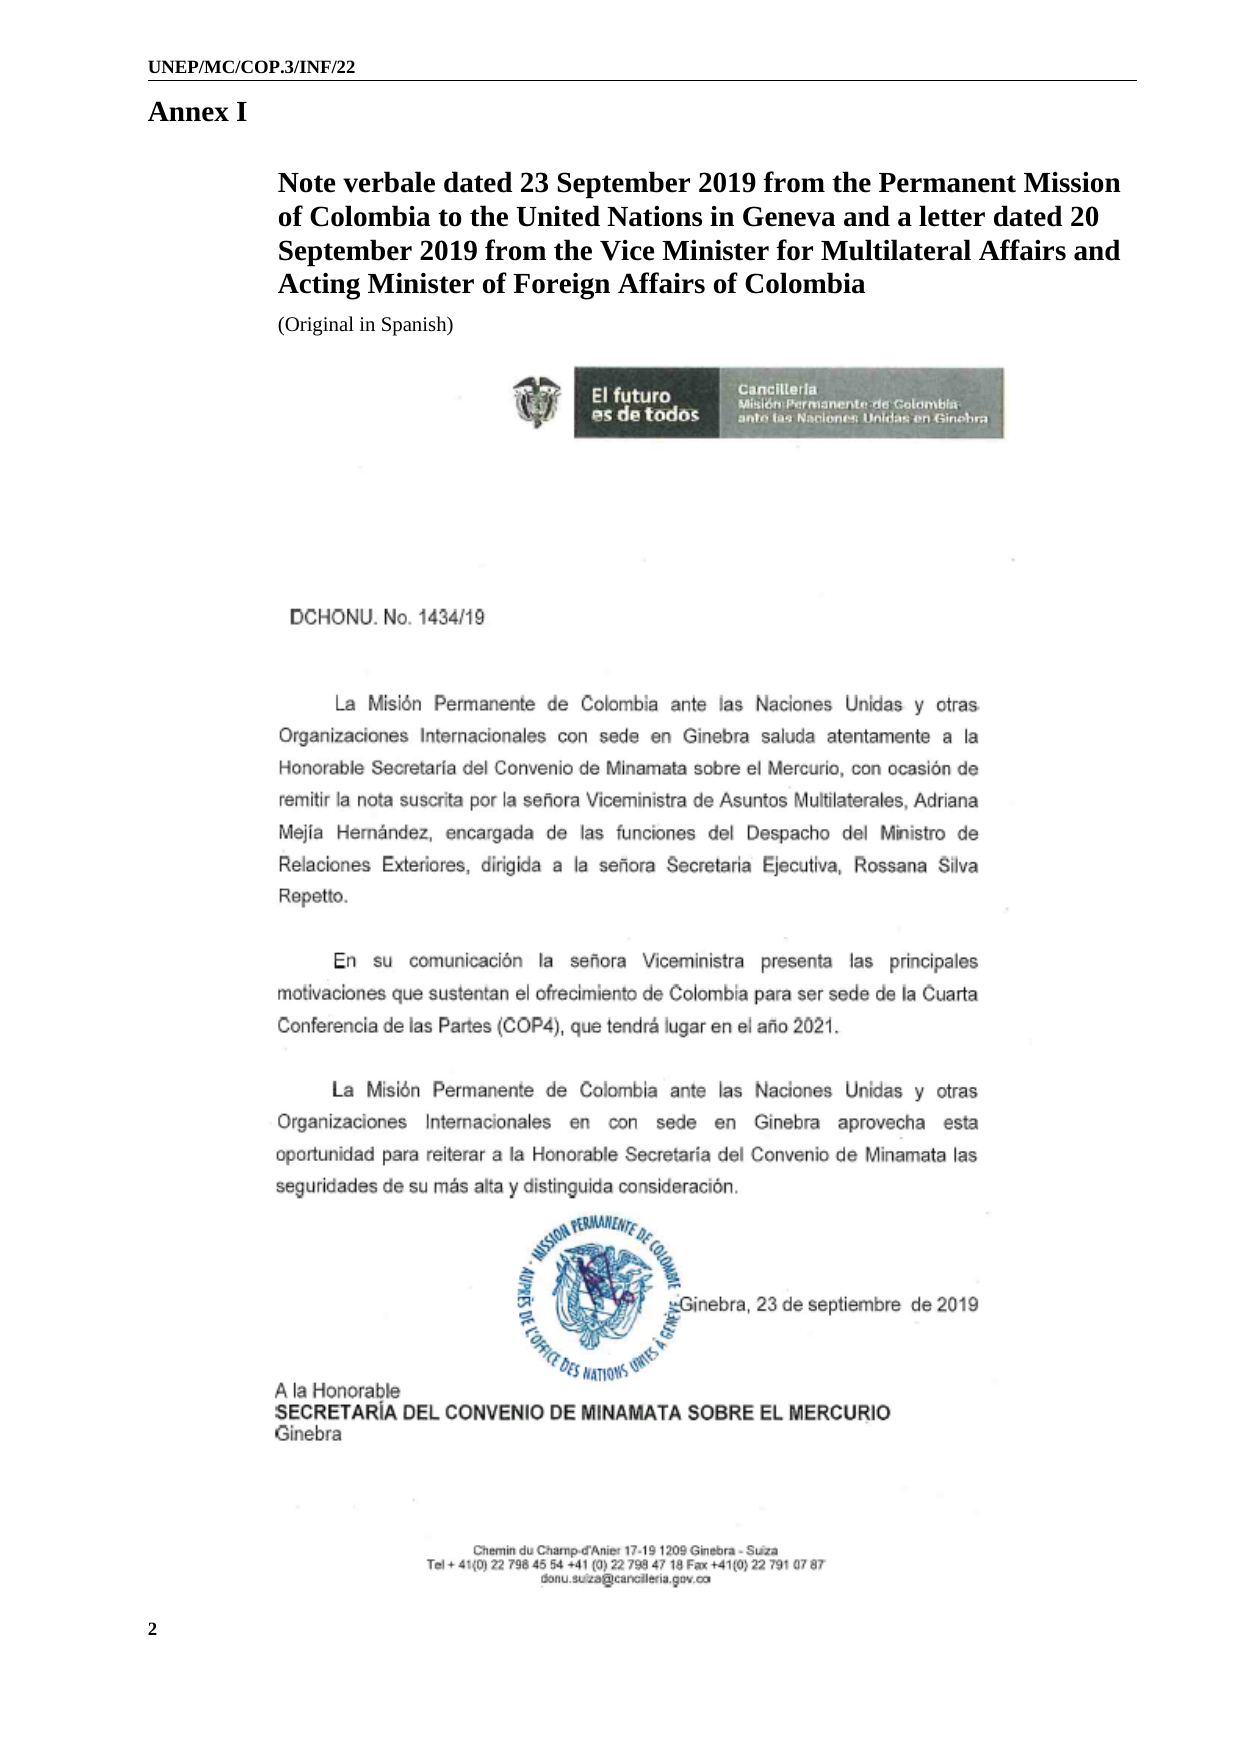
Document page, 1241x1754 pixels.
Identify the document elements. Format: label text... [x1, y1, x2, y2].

text Annex I [148, 94, 1137, 128]
text (Original in Spanish) [278, 312, 1137, 336]
picture [252, 348, 1033, 1605]
title Note verbale dated 23 September 2019 from the Permanent Mission of Colombia to the United Nations in Geneva and a letter dated 20 September 2019 from the Vice Minister for Multilateral Affairs and Acting Minister of Foreign Affairs of Colombia [278, 166, 1137, 300]
